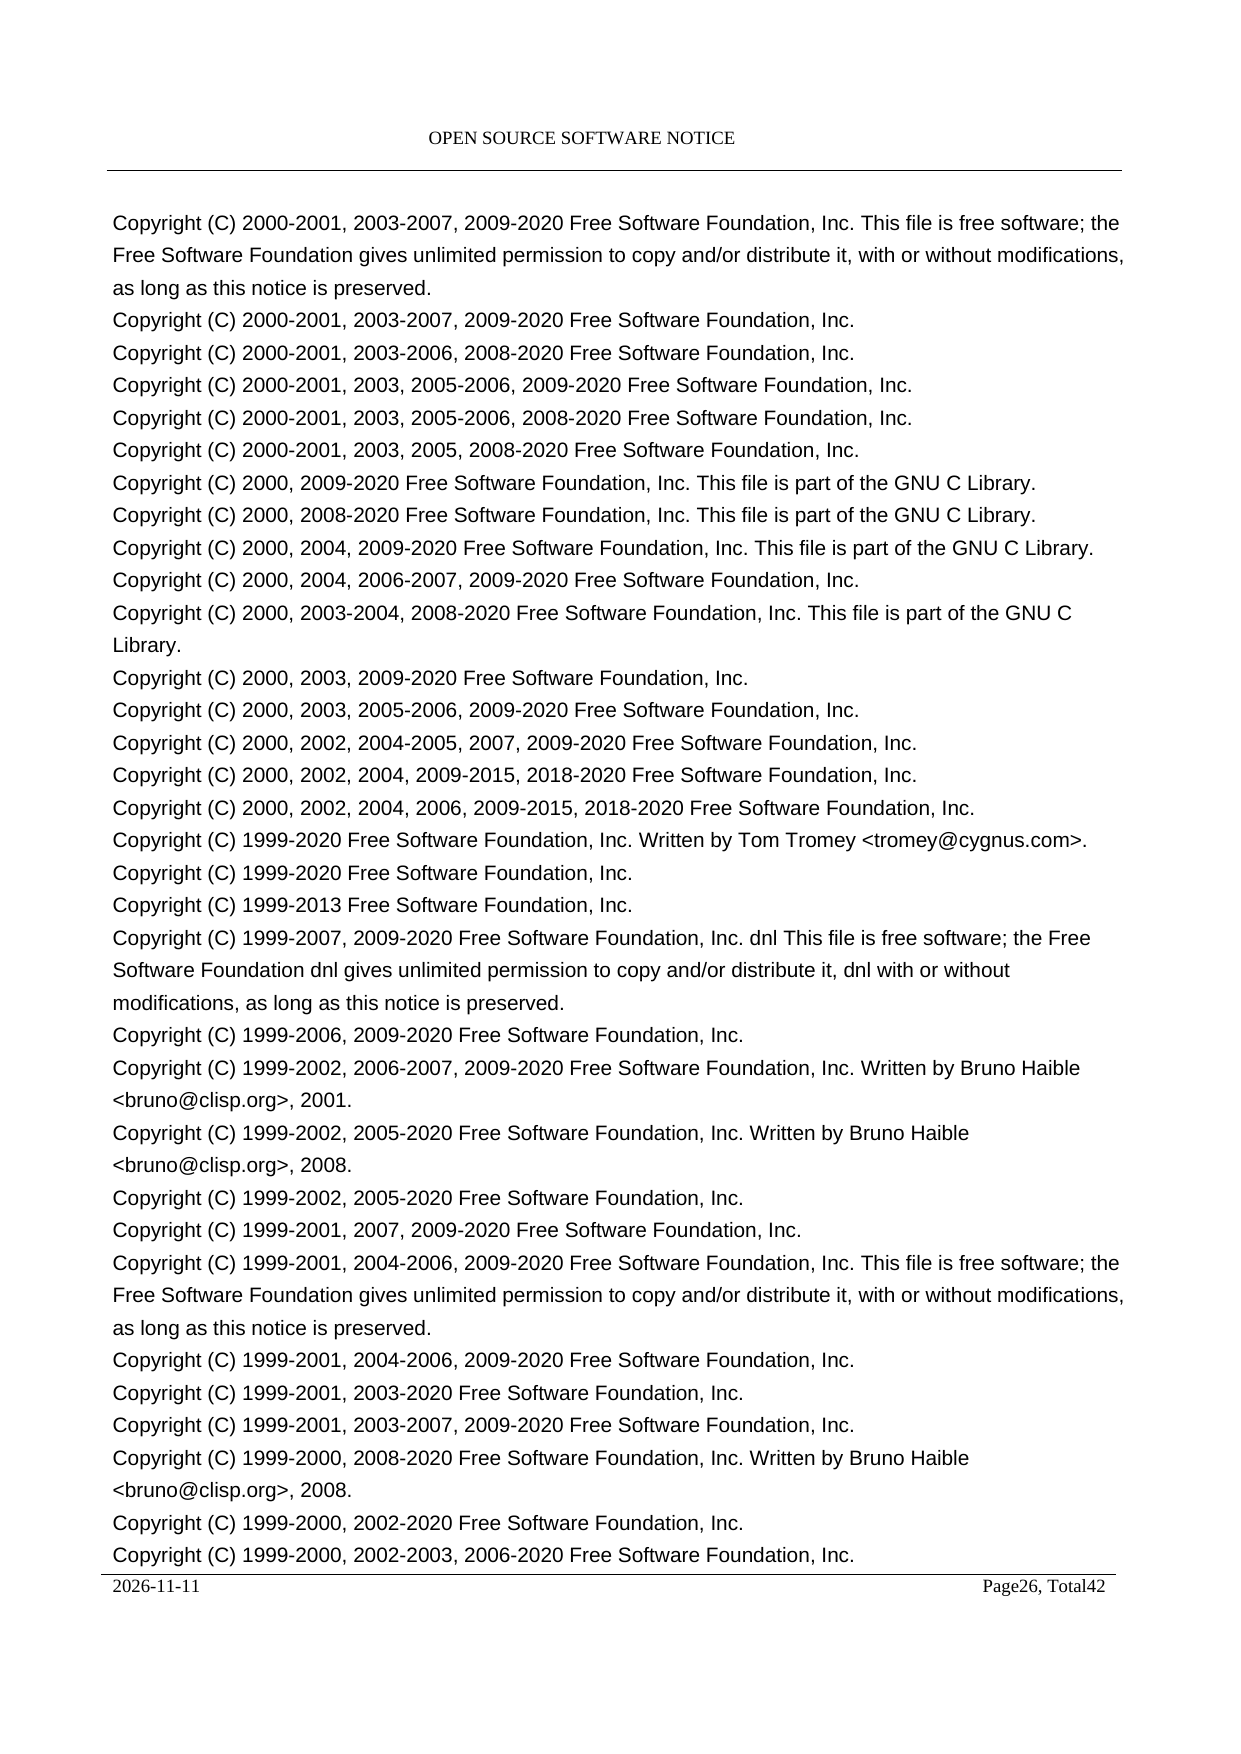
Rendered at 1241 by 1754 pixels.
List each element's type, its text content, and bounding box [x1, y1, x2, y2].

text Copyright (C) 1999-2001, 2004-2006, 2009-2020 Free Software Foundation, Inc. This file is free software; the Free Software Foundation gives unlimited permission to copy and/or distribute it, with or without modifications, as long as this notice is preserved. [112, 1246, 1128, 1344]
text Copyright (C) 2000, 2002, 2004-2005, 2007, 2009-2020 Free Software Foundation, Inc. [112, 726, 1128, 759]
text Copyright (C) 1999-2006, 2009-2020 Free Software Foundation, Inc. [112, 1019, 1128, 1051]
text Copyright (C) 1999-2002, 2006-2007, 2009-2020 Free Software Foundation, Inc. Written by Bruno Haible <bruno@clisp.org>, 2001. [112, 1051, 1128, 1116]
text Copyright (C) 1999-2020 Free Software Foundation, Inc. Written by Tom Tromey <tromey@cygnus.com>. [112, 824, 1128, 856]
text Copyright (C) 2000, 2003, 2009-2020 Free Software Foundation, Inc. [112, 661, 1128, 694]
text Copyright (C) 2000-2001, 2003-2007, 2009-2020 Free Software Foundation, Inc. [112, 304, 1128, 336]
text Copyright (C) 2000-2001, 2003, 2005-2006, 2008-2020 Free Software Foundation, Inc. [112, 401, 1128, 434]
text Copyright (C) 1999-2001, 2004-2006, 2009-2020 Free Software Foundation, Inc. [112, 1344, 1128, 1376]
text Copyright (C) 1999-2020 Free Software Foundation, Inc. [112, 856, 1128, 889]
text Copyright (C) 1999-2001, 2003-2020 Free Software Foundation, Inc. [112, 1376, 1128, 1409]
text Copyright (C) 2000, 2003, 2005-2006, 2009-2020 Free Software Foundation, Inc. [112, 694, 1128, 726]
text Copyright (C) 1999-2001, 2007, 2009-2020 Free Software Foundation, Inc. [112, 1214, 1128, 1246]
text Copyright (C) 1999-2002, 2005-2020 Free Software Foundation, Inc. [112, 1181, 1128, 1214]
text Copyright (C) 2000-2001, 2003, 2005-2006, 2009-2020 Free Software Foundation, Inc. [112, 369, 1128, 401]
text Copyright (C) 1999-2000, 2002-2003, 2006-2020 Free Software Foundation, Inc. [112, 1539, 1128, 1571]
text Copyright (C) 2000-2001, 2003-2007, 2009-2020 Free Software Foundation, Inc. This file is free software; the Free Software Foundation gives unlimited permission to copy and/or distribute it, with or without modifications, as long as this notice is preserved. [112, 206, 1128, 304]
text Copyright (C) 2000, 2004, 2006-2007, 2009-2020 Free Software Foundation, Inc. [112, 564, 1128, 596]
text Copyright (C) 2000, 2004, 2009-2020 Free Software Foundation, Inc. This file is part of the GNU C Library. [112, 531, 1128, 564]
text Copyright (C) 2000, 2009-2020 Free Software Foundation, Inc. This file is part of the GNU C Library. [112, 466, 1128, 499]
text Copyright (C) 1999-2013 Free Software Foundation, Inc. [112, 889, 1128, 921]
text Copyright (C) 1999-2007, 2009-2020 Free Software Foundation, Inc. dnl This file is free software; the Free Software Foundation dnl gives unlimited permission to copy and/or distribute it, dnl with or without modifications, as long as this notice is preserved. [112, 921, 1128, 1019]
text Copyright (C) 2000, 2003-2004, 2008-2020 Free Software Foundation, Inc. This file is part of the GNU C Library. [112, 596, 1128, 661]
text Copyright (C) 2000, 2008-2020 Free Software Foundation, Inc. This file is part of the GNU C Library. [112, 499, 1128, 531]
text Copyright (C) 2000, 2002, 2004, 2009-2015, 2018-2020 Free Software Foundation, Inc. [112, 759, 1128, 791]
text Copyright (C) 1999-2000, 2002-2020 Free Software Foundation, Inc. [112, 1506, 1128, 1539]
text Copyright (C) 1999-2002, 2005-2020 Free Software Foundation, Inc. Written by Bruno Haible <bruno@clisp.org>, 2008. [112, 1116, 1128, 1181]
text Copyright (C) 2000-2001, 2003, 2005, 2008-2020 Free Software Foundation, Inc. [112, 434, 1128, 466]
text Copyright (C) 1999-2000, 2008-2020 Free Software Foundation, Inc. Written by Bruno Haible <bruno@clisp.org>, 2008. [112, 1441, 1128, 1506]
text Copyright (C) 1999-2001, 2003-2007, 2009-2020 Free Software Foundation, Inc. [112, 1409, 1128, 1441]
text Copyright (C) 2000, 2002, 2004, 2006, 2009-2015, 2018-2020 Free Software Foundation, Inc. [112, 791, 1128, 824]
text Copyright (C) 2000-2001, 2003-2006, 2008-2020 Free Software Foundation, Inc. [112, 336, 1128, 369]
